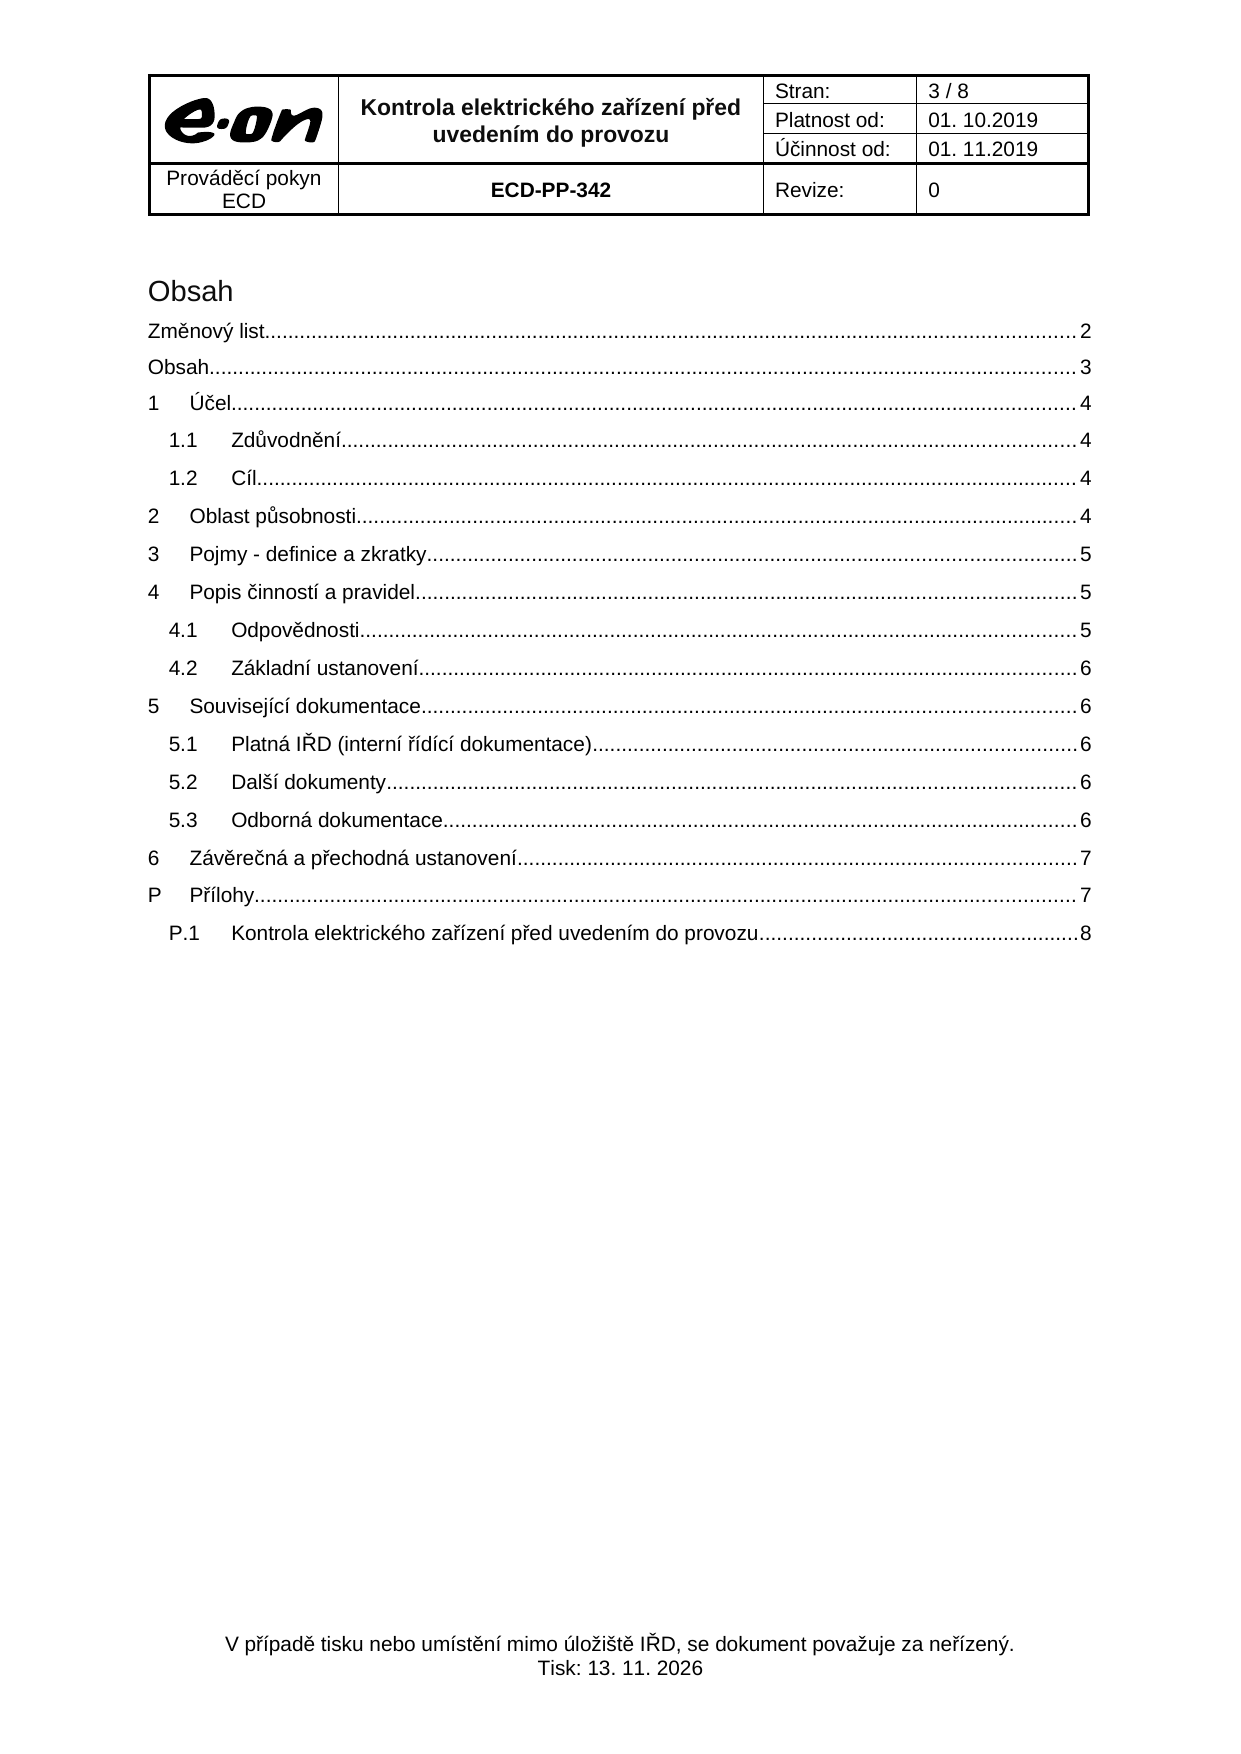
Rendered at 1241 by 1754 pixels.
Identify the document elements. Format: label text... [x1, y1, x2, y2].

text Obsah [148, 274, 1092, 307]
text Změnový list 2 [148, 318, 1092, 342]
text 1.2 Cíl 4 [168, 466, 1092, 490]
text Obsah 3 [148, 354, 1092, 378]
text 1.1 Zdůvodnění 4 [168, 428, 1092, 452]
text 5.3 Odborná dokumentace 6 [168, 807, 1092, 831]
text 2 Oblast působnosti 4 [148, 504, 1092, 528]
text 4.1 Odpovědnosti 5 [168, 618, 1092, 642]
text P Přílohy 7 [148, 883, 1092, 907]
text 5 Související dokumentace 6 [148, 694, 1092, 718]
text 4 Popis činností a pravidel 5 [148, 580, 1092, 604]
text 6 Závěrečná a přechodná ustanovení 7 [148, 845, 1092, 869]
text 5.1 Platná IŘD (interní řídící dokumentace) 6 [168, 732, 1092, 756]
text 5.2 Další dokumenty 6 [168, 769, 1092, 793]
text 3 Pojmy - definice a zkratky 5 [148, 542, 1092, 566]
text 4.2 Základní ustanovení 6 [168, 656, 1092, 680]
text P.1 Kontrola elektrického zařízení před uvedením do provozu 8 [168, 921, 1092, 945]
text 1 Účel 4 [148, 390, 1092, 414]
